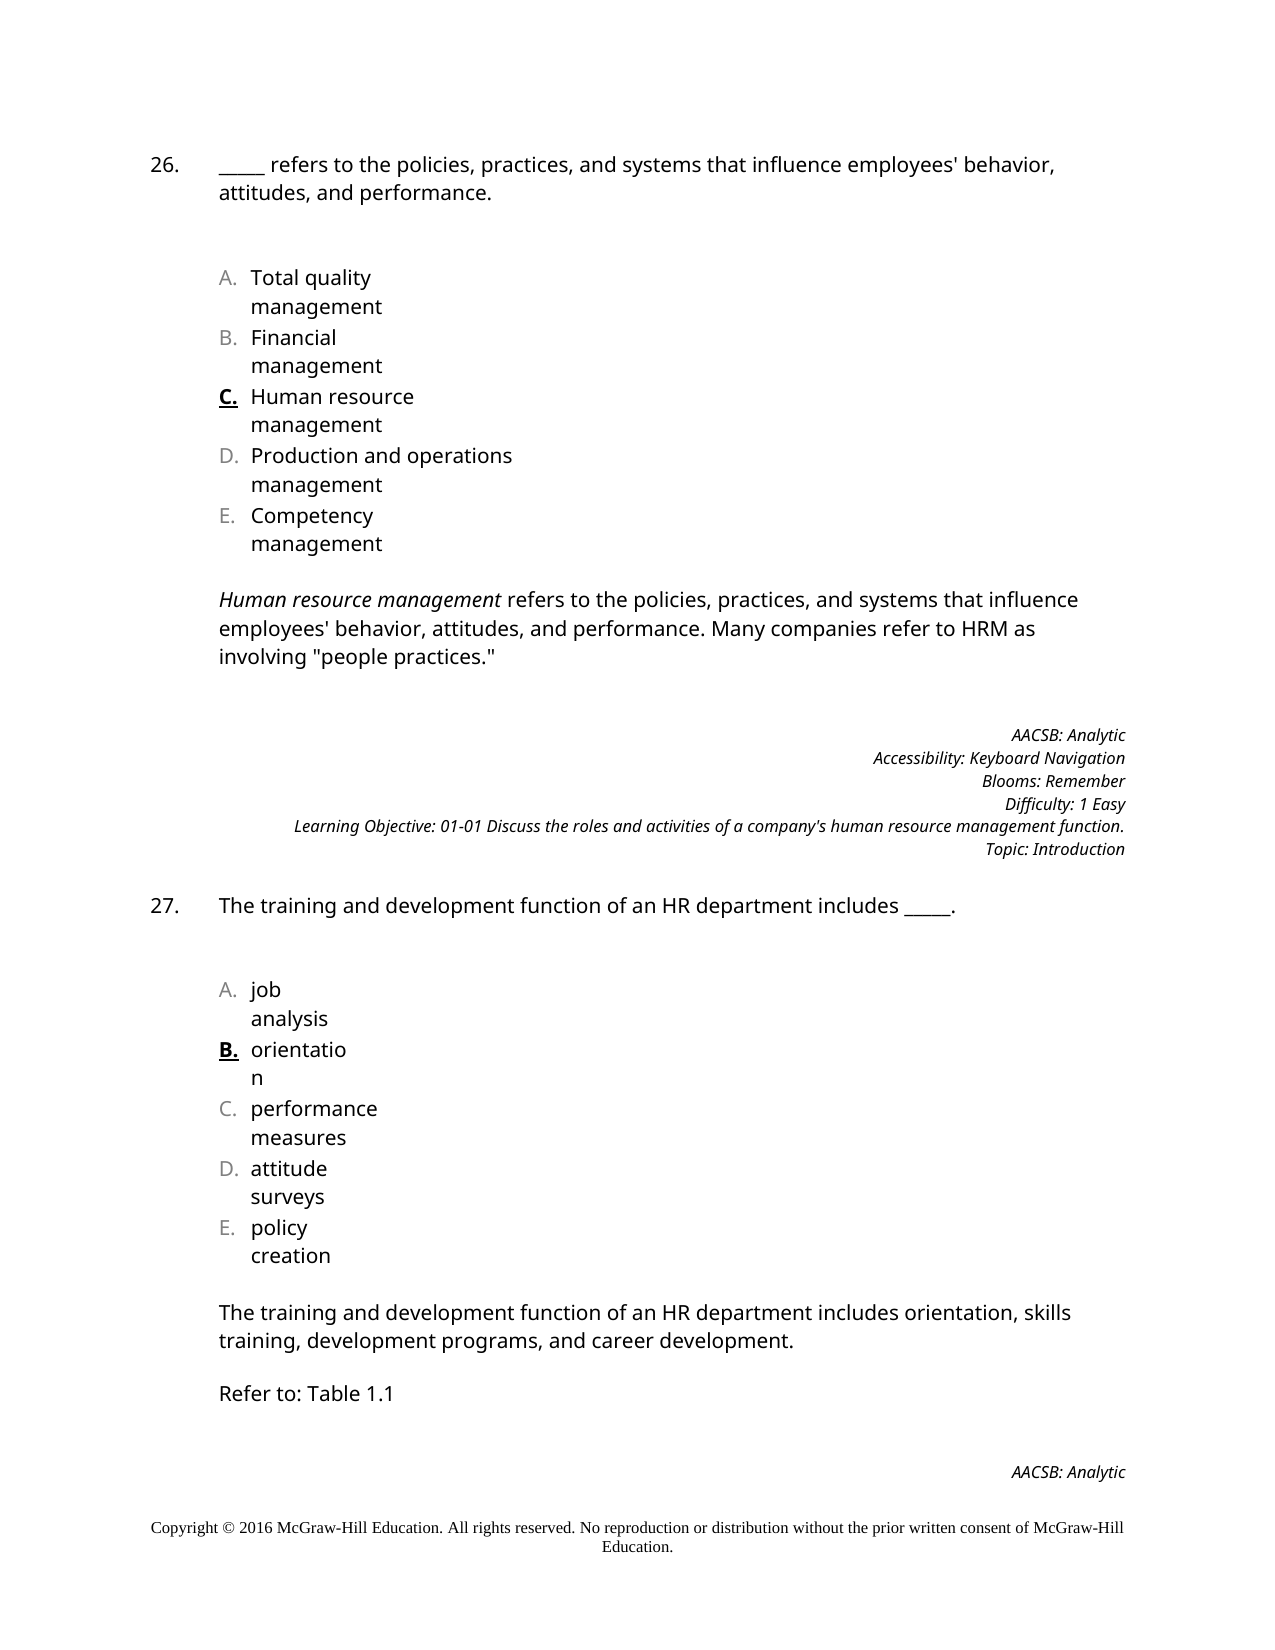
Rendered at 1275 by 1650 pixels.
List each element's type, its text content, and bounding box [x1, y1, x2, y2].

table_header AACSB: Analytic Accessibility: Keyboard Navigation Blooms: Remember Difficulty: 1 Easy Learning Objective: 01-01 Discuss the roles and activities of a company's human resource management function. Topic: Introduction [150, 724, 1125, 888]
table_header The training and development function of an HR department includes _____. The training and development function of an HR department includes orientation, skills training, development programs, and career development. Refer to: Table 1.1 [219, 891, 1125, 1435]
table_header 27. [150, 891, 218, 1435]
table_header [150, 1460, 1125, 1483]
table_header _____ refers to the policies, practices, and systems that influence employees' behavior, attitudes, and performance. Human resource management refers to the policies, practices, and systems that influence employees' behavior, attitudes, and performance. Many companies refer to HRM as involving "people practices." [219, 150, 1125, 698]
table_header 26. [150, 150, 218, 698]
